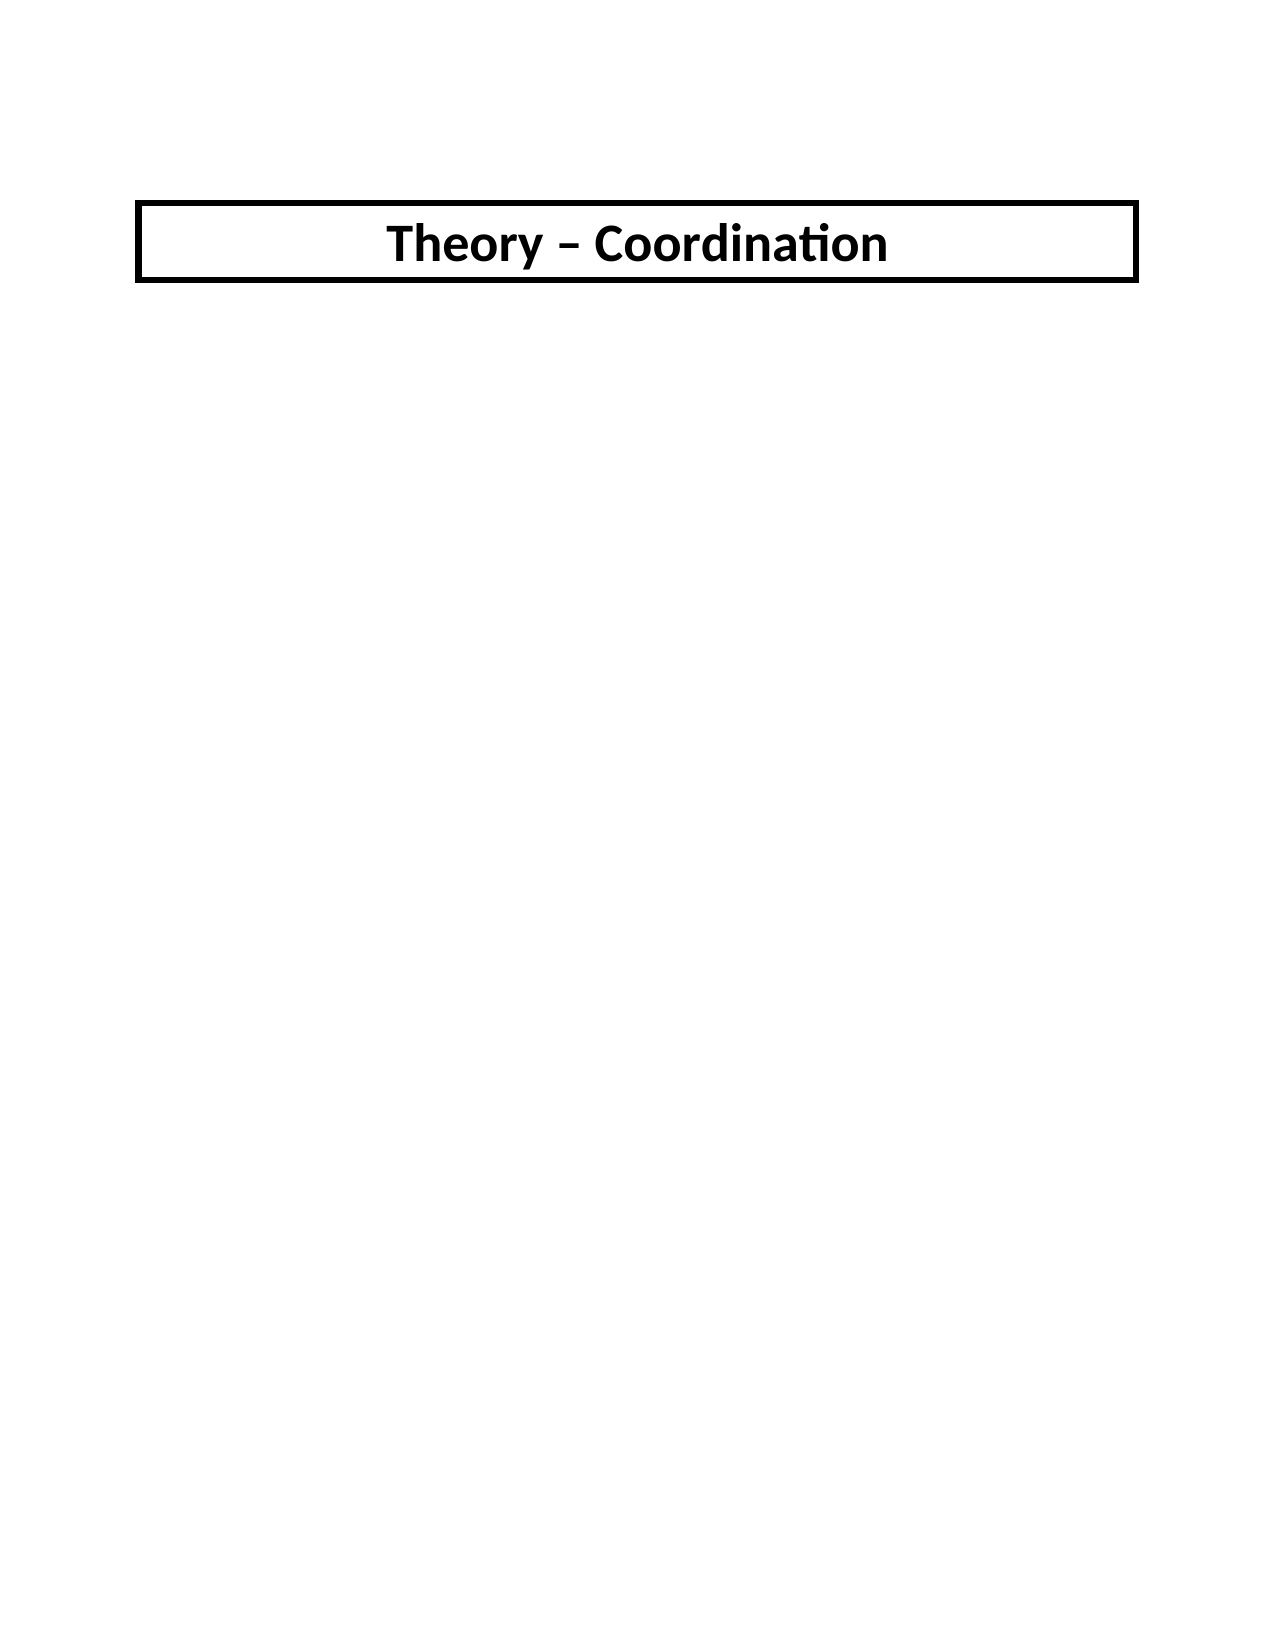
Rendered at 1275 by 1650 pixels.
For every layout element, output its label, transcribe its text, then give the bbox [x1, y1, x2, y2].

subtitle Theory – Coordination [142, 206, 1133, 277]
